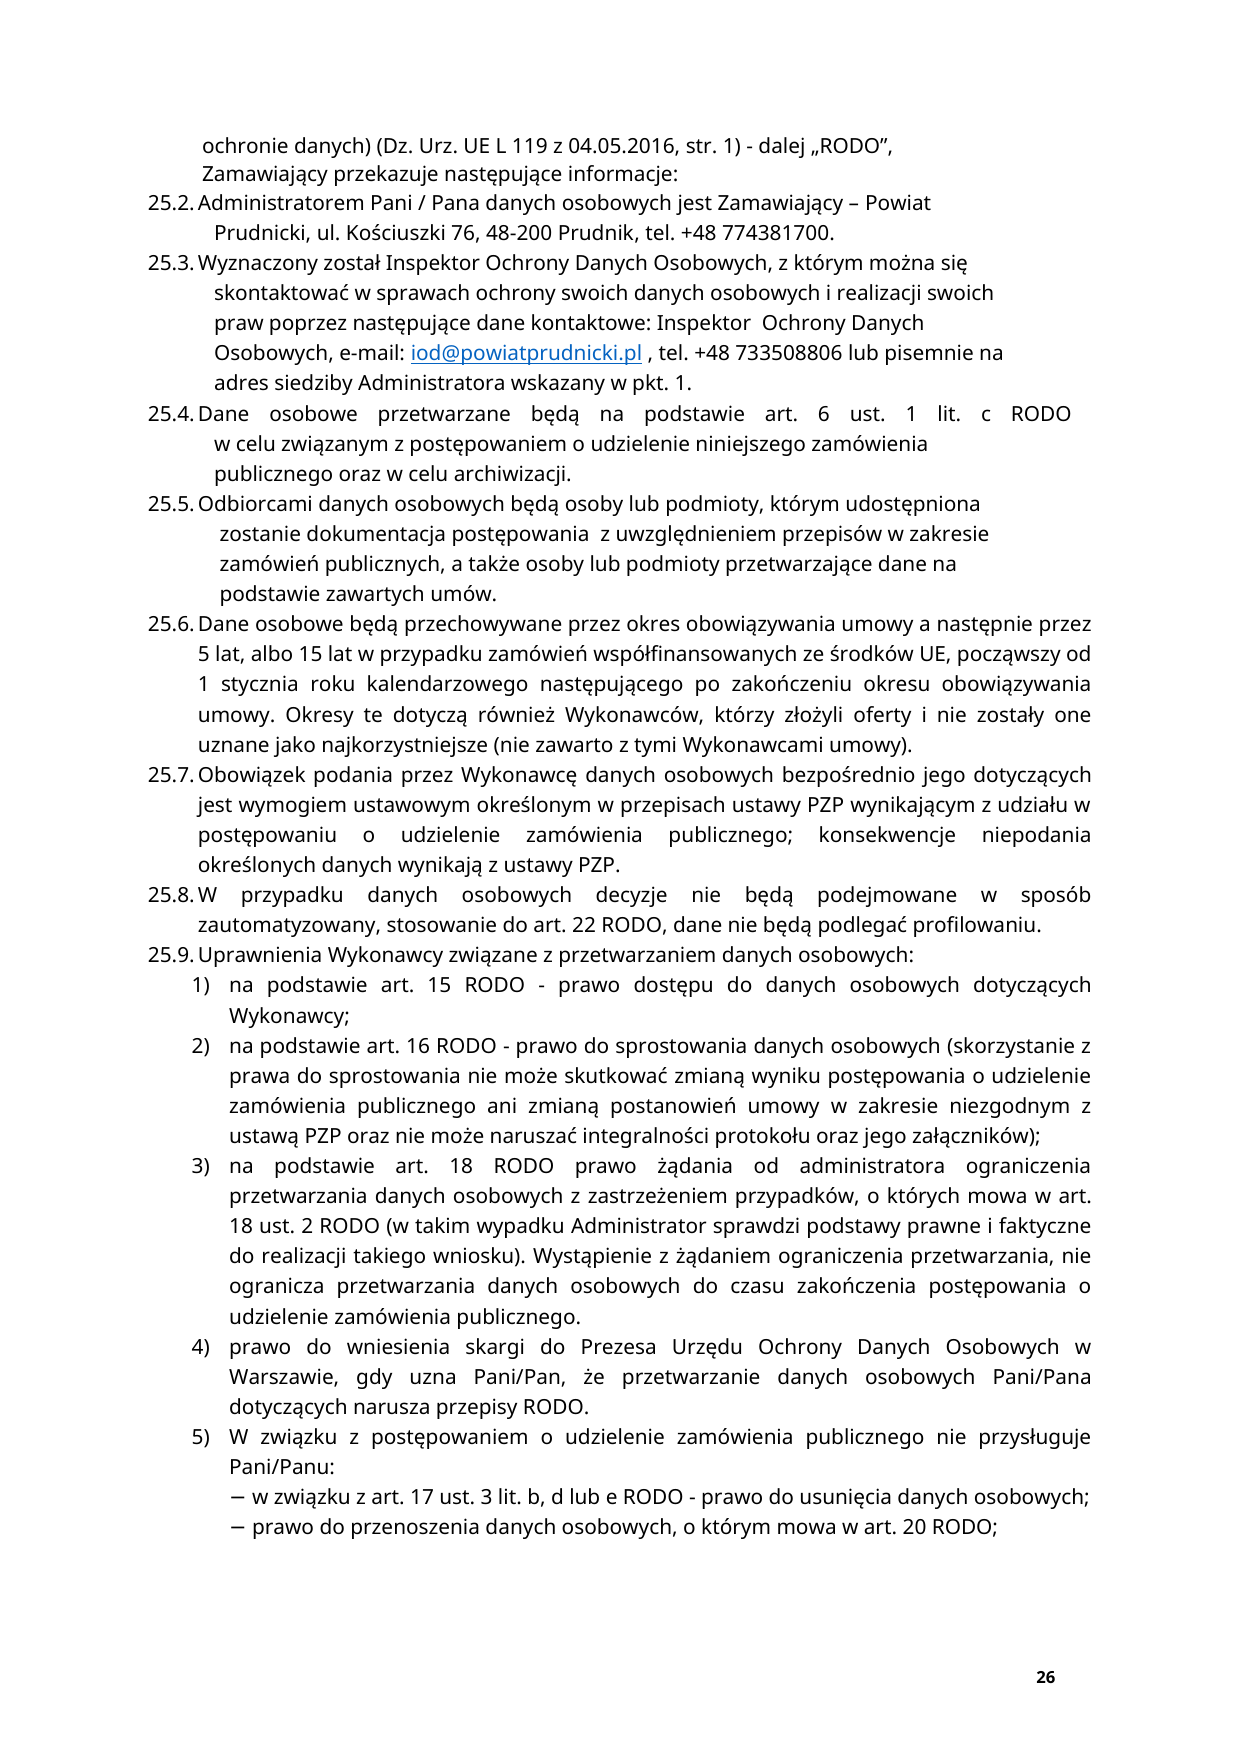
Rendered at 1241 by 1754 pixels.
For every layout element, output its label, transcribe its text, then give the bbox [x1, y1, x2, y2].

list Odbiorcami danych osobowych będą osoby lub podmioty, którym udostępniona [148, 489, 1092, 517]
text ochronie danych) (Dz. Urz. UE L 119 z 04.05.2016, str. 1) - dalej „RODO”, [148, 131, 1092, 159]
text Osobowych, e-mail: iod@powiatprudnicki.pl , tel. +48 733508806 lub pisemnie na [198, 338, 1092, 367]
list W związku z postępowaniem o udzielenie zamówienia publicznego nie przysługuje Pani/Panu: [191, 1422, 1092, 1481]
text podstawie zawartych umów. [198, 579, 1092, 608]
text Prudnicki, ul. Kościuszki 76, 48-200 Prudnik, tel. +48 774381700. [198, 218, 1092, 246]
list Obowiązek podania przez Wykonawcę danych osobowych bezpośrednio jego dotyczących jest wymogiem ustawowym określonym w przepisach ustawy PZP wynikającym z udziału w postępowaniu o udzielenie zamówienia publicznego; konsekwencje niepodania określonych danych wynikają z ustawy PZP. [148, 760, 1092, 879]
list na podstawie art. 18 RODO prawo żądania od administratora ograniczenia przetwarzania danych osobowych z zastrzeżeniem przypadków, o których mowa w art. 18 ust. 2 RODO (w takim wypadku Administrator sprawdzi podstawy prawne i faktyczne do realizacji takiego wniosku). Wystąpienie z żądaniem ograniczenia przetwarzania, nie ogranicza przetwarzania danych osobowych do czasu zakończenia postępowania o udzielenie zamówienia publicznego. [191, 1151, 1092, 1330]
text zamówień publicznych, a także osoby lub podmioty przetwarzające dane na [198, 549, 1092, 578]
text skontaktować w sprawach ochrony swoich danych osobowych i realizacji swoich [198, 278, 1092, 307]
list Administratorem Pani / Pana danych osobowych jest Zamawiający – Powiat [148, 188, 1092, 216]
list Wyznaczony został Inspektor Ochrony Danych Osobowych, z którym można się [148, 248, 1092, 277]
text − prawo do przenoszenia danych osobowych, o którym mowa w art. 20 RODO; [229, 1512, 1092, 1541]
text zostanie dokumentacja postępowania z uwzględnieniem przepisów w zakresie [198, 519, 1092, 547]
list Uprawnienia Wykonawcy związane z przetwarzaniem danych osobowych: [148, 941, 1092, 969]
text − w związku z art. 17 ust. 3 lit. b, d lub e RODO - prawo do usunięcia danych osobowych; [229, 1482, 1092, 1511]
list Dane osobowe będą przechowywane przez okres obowiązywania umowy a następnie przez 5 lat, albo 15 lat w przypadku zamówień współfinansowanych ze środków UE, począwszy od 1 stycznia roku kalendarzowego następującego po zakończeniu okresu obowiązywania umowy. Okresy te dotyczą również Wykonawców, którzy złożyli oferty i nie zostały one uznane jako najkorzystniejsze (nie zawarto z tymi Wykonawcami umowy). [148, 609, 1092, 758]
list na podstawie art. 15 RODO - prawo dostępu do danych osobowych dotyczących Wykonawcy; [191, 971, 1092, 1029]
text Zamawiający przekazuje następujące informacje: [148, 159, 1092, 188]
text adres siedziby Administratora wskazany w pkt. 1. [198, 368, 1092, 397]
text publicznego oraz w celu archiwizacji. [198, 459, 1092, 487]
list prawo do wniesienia skargi do Prezesa Urzędu Ochrony Danych Osobowych w Warszawie, gdy uzna Pani/Pan, że przetwarzanie danych osobowych Pani/Pana dotyczących narusza przepisy RODO. [191, 1332, 1092, 1421]
list na podstawie art. 16 RODO - prawo do sprostowania danych osobowych (skorzystanie z prawa do sprostowania nie może skutkować zmianą wyniku postępowania o udzielenie zamówienia publicznego ani zmianą postanowień umowy w zakresie niezgodnym z ustawą PZP oraz nie może naruszać integralności protokołu oraz jego załączników); [191, 1031, 1092, 1149]
list W przypadku danych osobowych decyzje nie będą podejmowane w sposób zautomatyzowany, stosowanie do art. 22 RODO, dane nie będą podlegać profilowaniu. [148, 880, 1092, 939]
list Dane osobowe przetwarzane będą na podstawie art. 6 ust. 1 lit. c RODO w celu związanym z postępowaniem o udzielenie niniejszego zamówienia [148, 399, 1092, 457]
text praw poprzez następujące dane kontaktowe: Inspektor Ochrony Danych [198, 308, 1092, 337]
